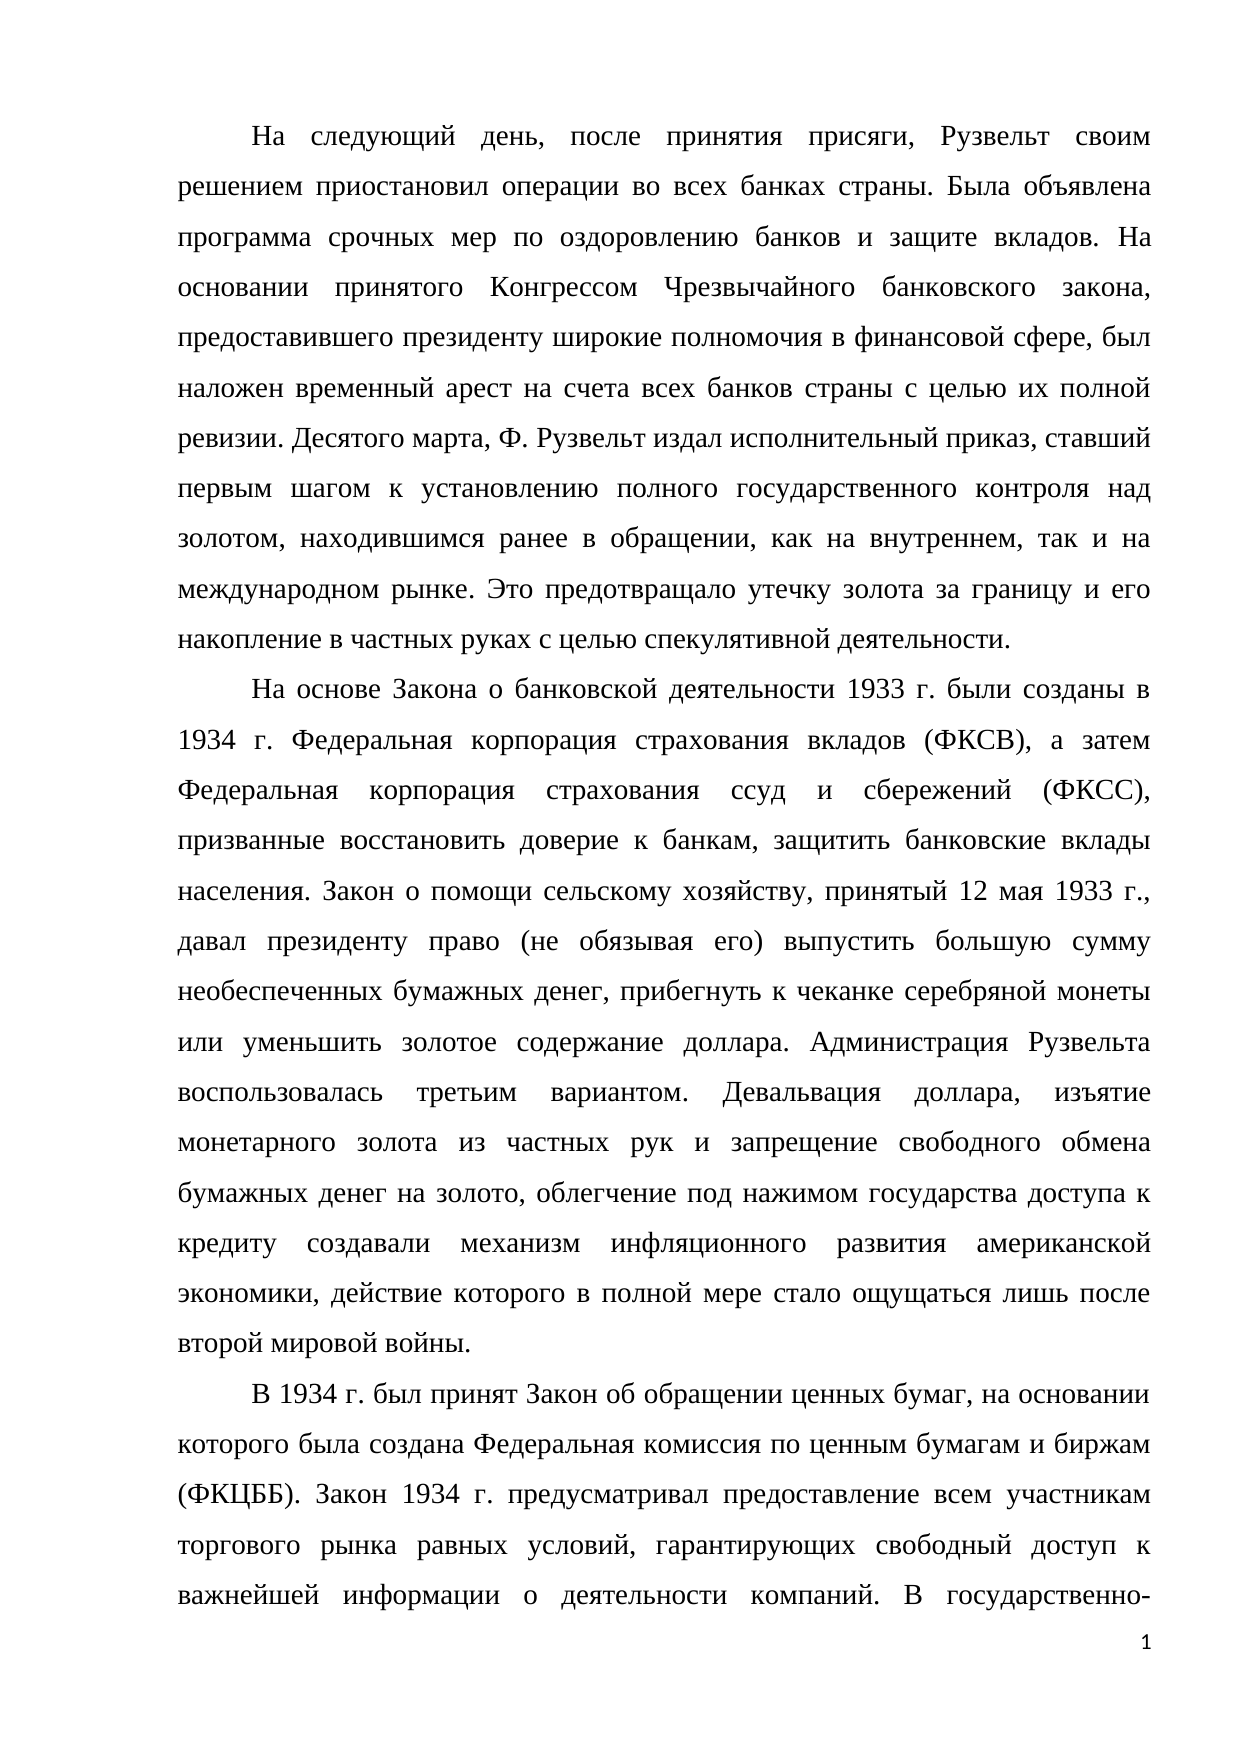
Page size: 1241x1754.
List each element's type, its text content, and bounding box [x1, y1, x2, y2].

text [177, 1376, 1152, 1611]
text На следующий день, после принятия присяги, Рузвельт своим решением приостановил операции во всех банках страны. Была объявлена программа срочных мер по оздоровлению банков и защите вкладов. На основании принятого Конгрессом Чрезвычайного банковского закона, предоставившего президенту широкие полномочия в финансовой сфере, был наложен временный арест на счета всех банков страны с целью их полной ревизии. Десятого марта, Ф. Рузвельт издал исполнительный приказ, ставший первым шагом к установлению полного государственного контроля над золотом, находившимся ранее в обращении, как на внутреннем, так и на международном рынке. Это предотвращало утечку золота за границу и его накопление в частных руках с целью спекулятивной деятельности. [177, 118, 1152, 655]
text На основе Закона о банковской деятельности . были созданы в . Федеральная корпорация страхования вкладов (ФКСВ), а затем Федеральная корпорация страхования ссуд и сбережений (ФКСС), призванные восстановить доверие к банкам, защитить банковские вклады населения. Закон о помощи сельскому хозяйству, принятый 12 мая ., давал президенту право (не обязывая его) выпустить большую сумму необеспеченных бумажных денег, прибегнуть к чеканке серебряной монеты или уменьшить золотое содержание доллара. Администрация Рузвельта воспользовалась третьим вариантом. Девальвация доллара, изъятие монетарного золота из частных рук и запрещение свободного обмена бумажных денег на золото, облегчение под нажимом государства доступа к кредиту создавали механизм инфляционного развития американской экономики, действие которого в полной мере стало ощущаться лишь после второй мировой войны. [177, 672, 1152, 1359]
